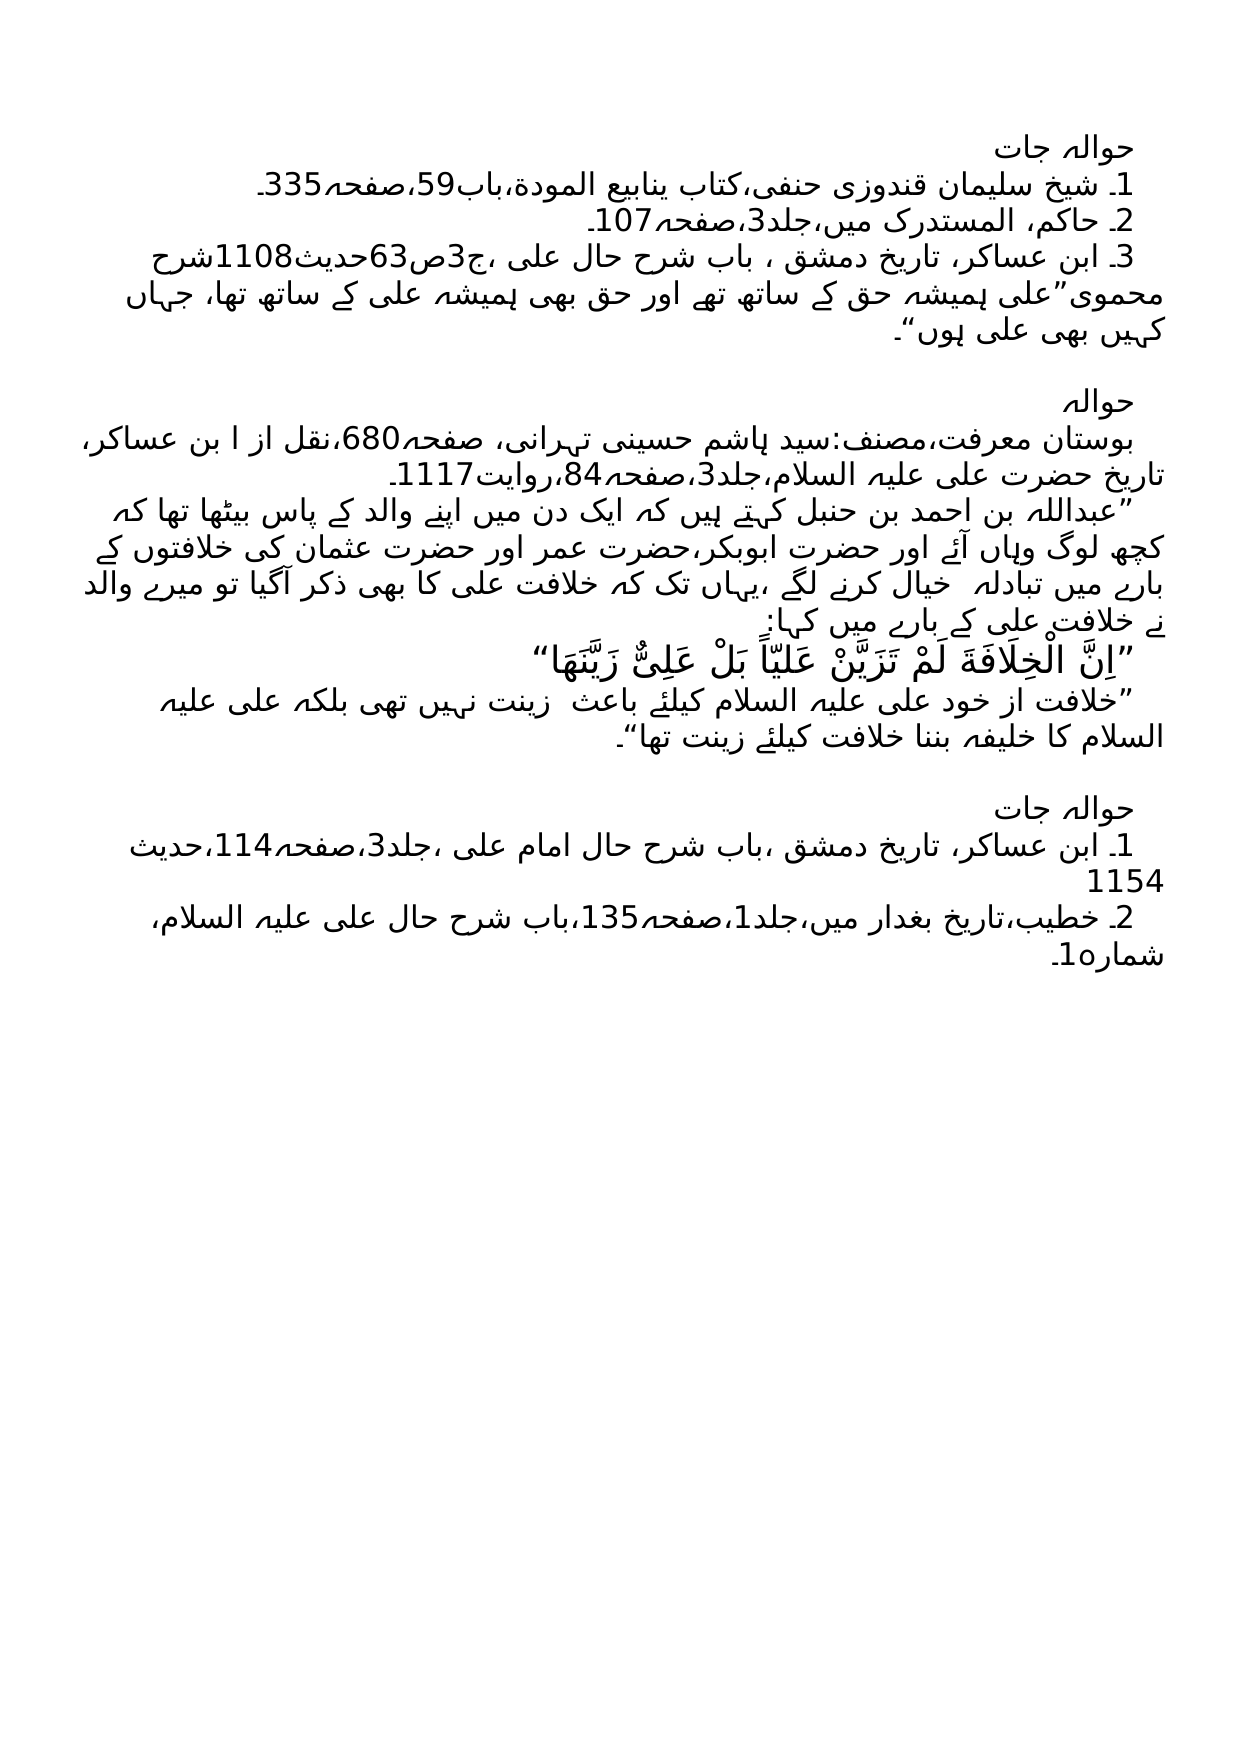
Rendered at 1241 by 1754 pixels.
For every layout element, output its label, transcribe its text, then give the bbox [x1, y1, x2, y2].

text 1۔ ابن عساکر، تاریخ دمشق ،باب شرح حال امام علی ،جلد3،صفحہ114،حدیث1154 [75, 827, 1165, 899]
text ”عبداللہ بن احمد بن حنبل کہتے ہیں کہ ایک دن میں اپنے والد کے پاس بیٹھا تھا کہ کچھ لوگ وہاں آئے اور حضرت ابوبکر،حضرت عمر اور حضرت عثمان کی خلافتوں کے بارے میں تبادلہ خیال کرنے لگے ،یہاں تک کہ خلافت علی کا بھی ذکر آگیا تو میرے والد نے خلافت علی کے بارے میں کہا: [75, 493, 1165, 638]
text 2۔ حاکم، المستدرک میں،جلد3،صفحہ107۔ [75, 202, 1165, 239]
text 1۔ شیخ سلیمان قندوزی حنفی،کتاب ینابیع المودة،باب59،صفحہ335۔ [75, 166, 1165, 202]
text بوستان معرفت،مصنف:سید ہاشم حسینی تہرانی، صفحہ680،نقل از ا بن عساکر، تاریخ حضرت علی علیہ السلام،جلد3،صفحہ84،روایت1117۔ [75, 420, 1165, 493]
text 3۔ ابن عساکر، تاریخ دمشق ، باب شرح حال علی ،ج3ص63حدیث1108شرح محموی”علی ہمیشہ حق کے ساتھ تھے اور حق بھی ہمیشہ علی کے ساتھ تھا، جہاں کہیں بھی علی ہوں“۔ [75, 239, 1165, 348]
text حوالہ جات [75, 791, 1165, 827]
text ”خلافت از خود علی علیہ السلام کیلئے باعث زینت نہیں تھی بلکہ علی علیہ السلام کا خلیفہ بننا خلافت کیلئے زینت تھا“۔ [75, 682, 1165, 754]
text 2۔ خطیب،تاریخ بغدار میں،جلد1،صفحہ135،باب شرح حال علی علیہ السلام، شمارہ1۔ [75, 899, 1165, 972]
text حوالہ [75, 384, 1165, 420]
text ”اِنَّ الْخِلَافَةَ لَمْ تَزَیَّنْ عَلیّاً بَلْ عَلِیٌّ زَیَّنَهَا“ [75, 638, 1165, 682]
text حوالہ جات [75, 130, 1165, 166]
